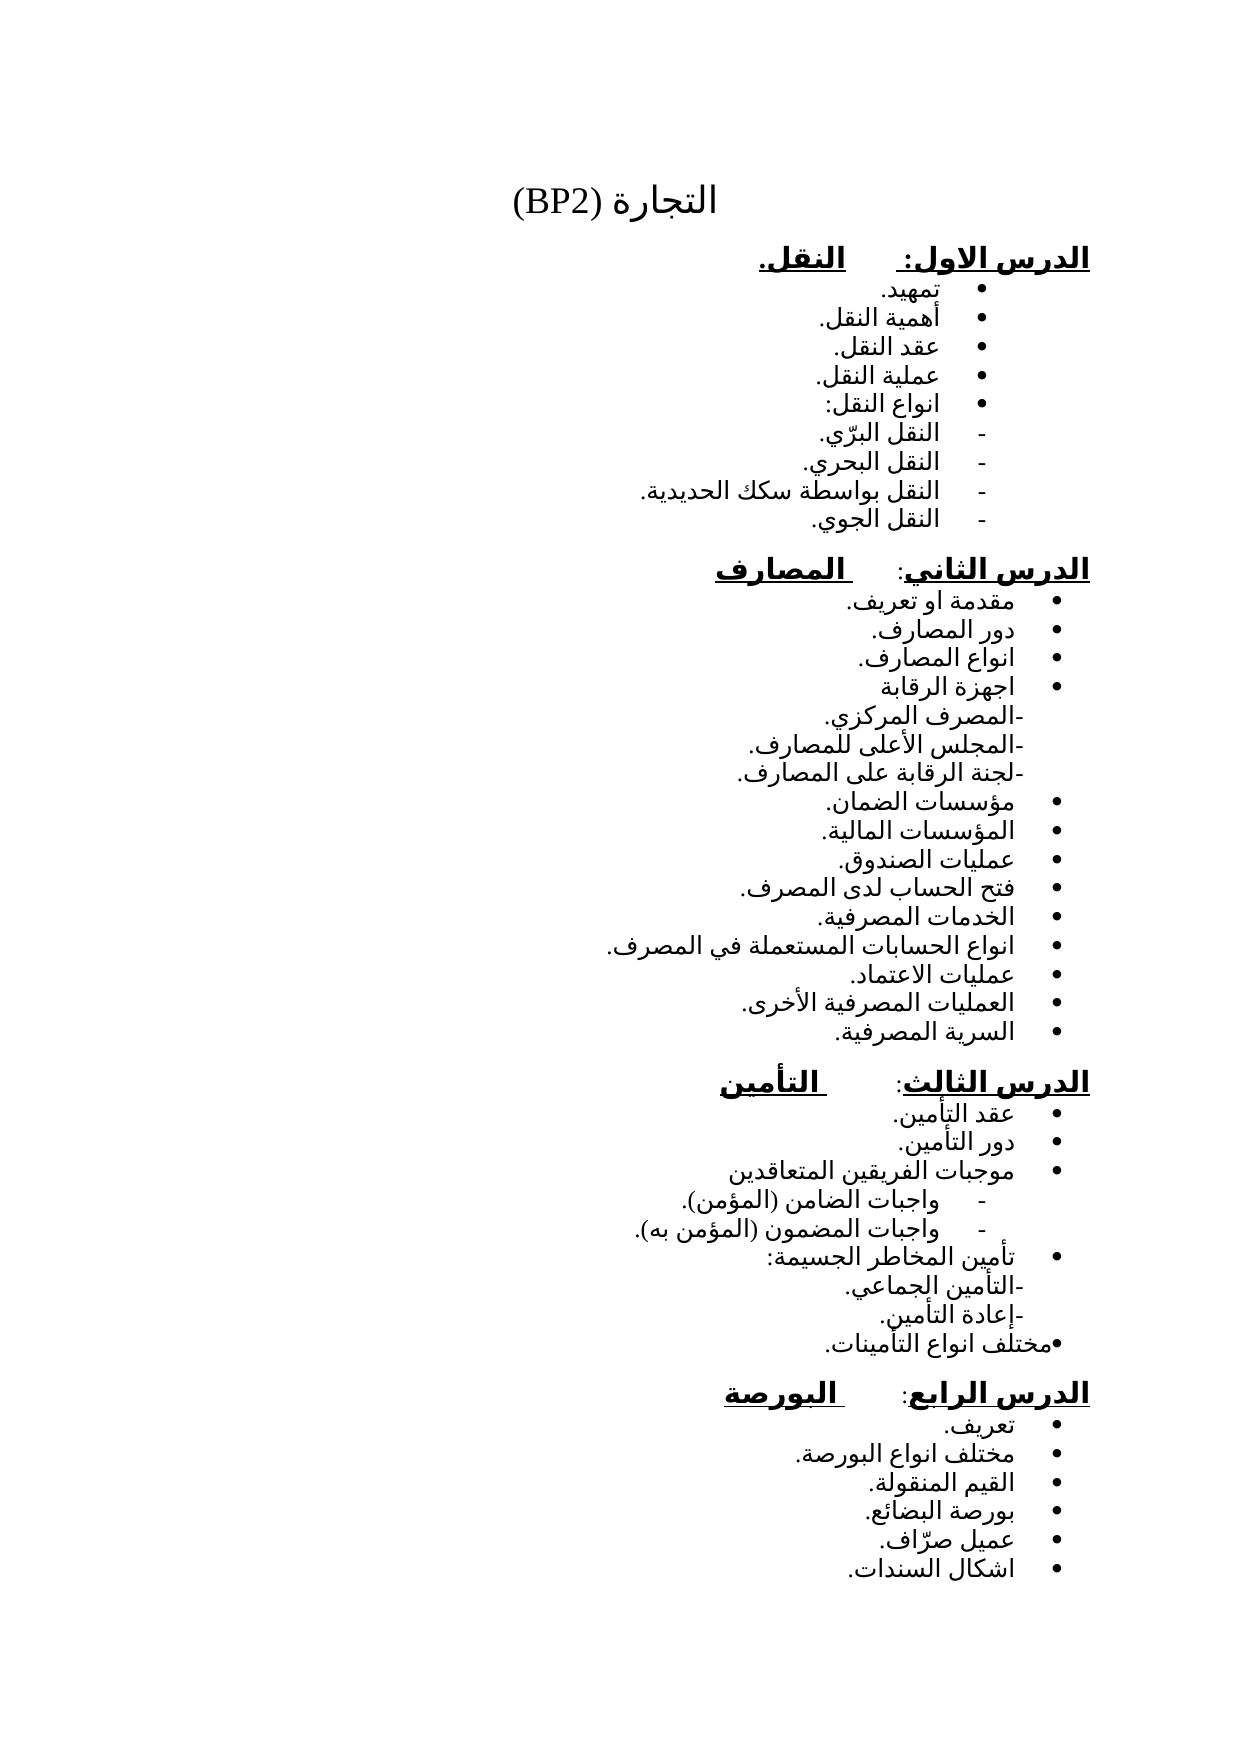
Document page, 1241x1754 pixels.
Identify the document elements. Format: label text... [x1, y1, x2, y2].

list فتح الحساب لدى المصرف. [150, 873, 1053, 902]
list واجبات المضمون (المؤمن به). [150, 1214, 978, 1242]
list تعريف. [150, 1410, 1053, 1439]
list واجبات الضامن (المؤمن). [150, 1185, 978, 1214]
list الخدمات المصرفية. [150, 902, 1053, 931]
list القيم المنقولة. [150, 1468, 1053, 1496]
list مختلف انواع البورصة. [150, 1439, 1053, 1468]
text الدرس الثاني: المصارف [150, 552, 1090, 586]
list المصرف المركزي. [150, 701, 1015, 730]
list عقد التأمين. [150, 1099, 1053, 1127]
list أهمية النقل. [150, 303, 978, 332]
text الدرس الثالث: التأمين [150, 1065, 1090, 1099]
list تمهيد. [150, 274, 978, 303]
list عمليات الصندوق. [150, 845, 1053, 873]
list انواع الحسابات المستعملة في المصرف. [150, 931, 1053, 960]
list المجلس الأعلى للمصارف. [150, 730, 1015, 758]
list اجهزة الرقابة [150, 672, 1053, 701]
list عمليات الاعتماد. [150, 960, 1053, 988]
list المؤسسات المالية. [150, 816, 1053, 845]
list عقد النقل. [150, 332, 978, 361]
list دور المصارف. [150, 615, 1053, 643]
text التجارة (BP2) [150, 179, 1090, 222]
list دور التأمين. [150, 1127, 1053, 1156]
list العمليات المصرفية الأخرى. [150, 988, 1053, 1017]
list انواع المصارف. [150, 643, 1053, 672]
list عملية النقل. [150, 361, 978, 389]
list مؤسسات الضمان. [150, 787, 1053, 816]
text الدرس الاول: النقل. [150, 241, 1090, 274]
list التأمين الجماعي. [150, 1271, 1015, 1300]
list تأمين المخاطر الجسيمة: [150, 1242, 1053, 1271]
list اشكال السندات. [150, 1554, 1053, 1583]
list لجنة الرقابة على المصارف. [150, 758, 1015, 787]
list النقل الجوي. [150, 504, 978, 533]
list النقل البحري. [150, 447, 978, 476]
list مقدمة او تعريف. [150, 586, 1053, 615]
list السرية المصرفية. [150, 1017, 1053, 1046]
list بورصة البضائع. [150, 1496, 1053, 1525]
list النقل البرّي. [150, 418, 978, 447]
list عميل صرّاف. [150, 1525, 1053, 1554]
list النقل بواسطة سكك الحديدية. [150, 476, 978, 504]
text الدرس الرابع: البورصة [150, 1377, 1090, 1410]
list مختلف انواع التأمينات. [150, 1329, 1053, 1357]
list إعادة التأمين. [150, 1300, 1015, 1329]
list انواع النقل: [150, 389, 978, 418]
list موجبات الفريقين المتعاقدين [150, 1156, 1053, 1185]
